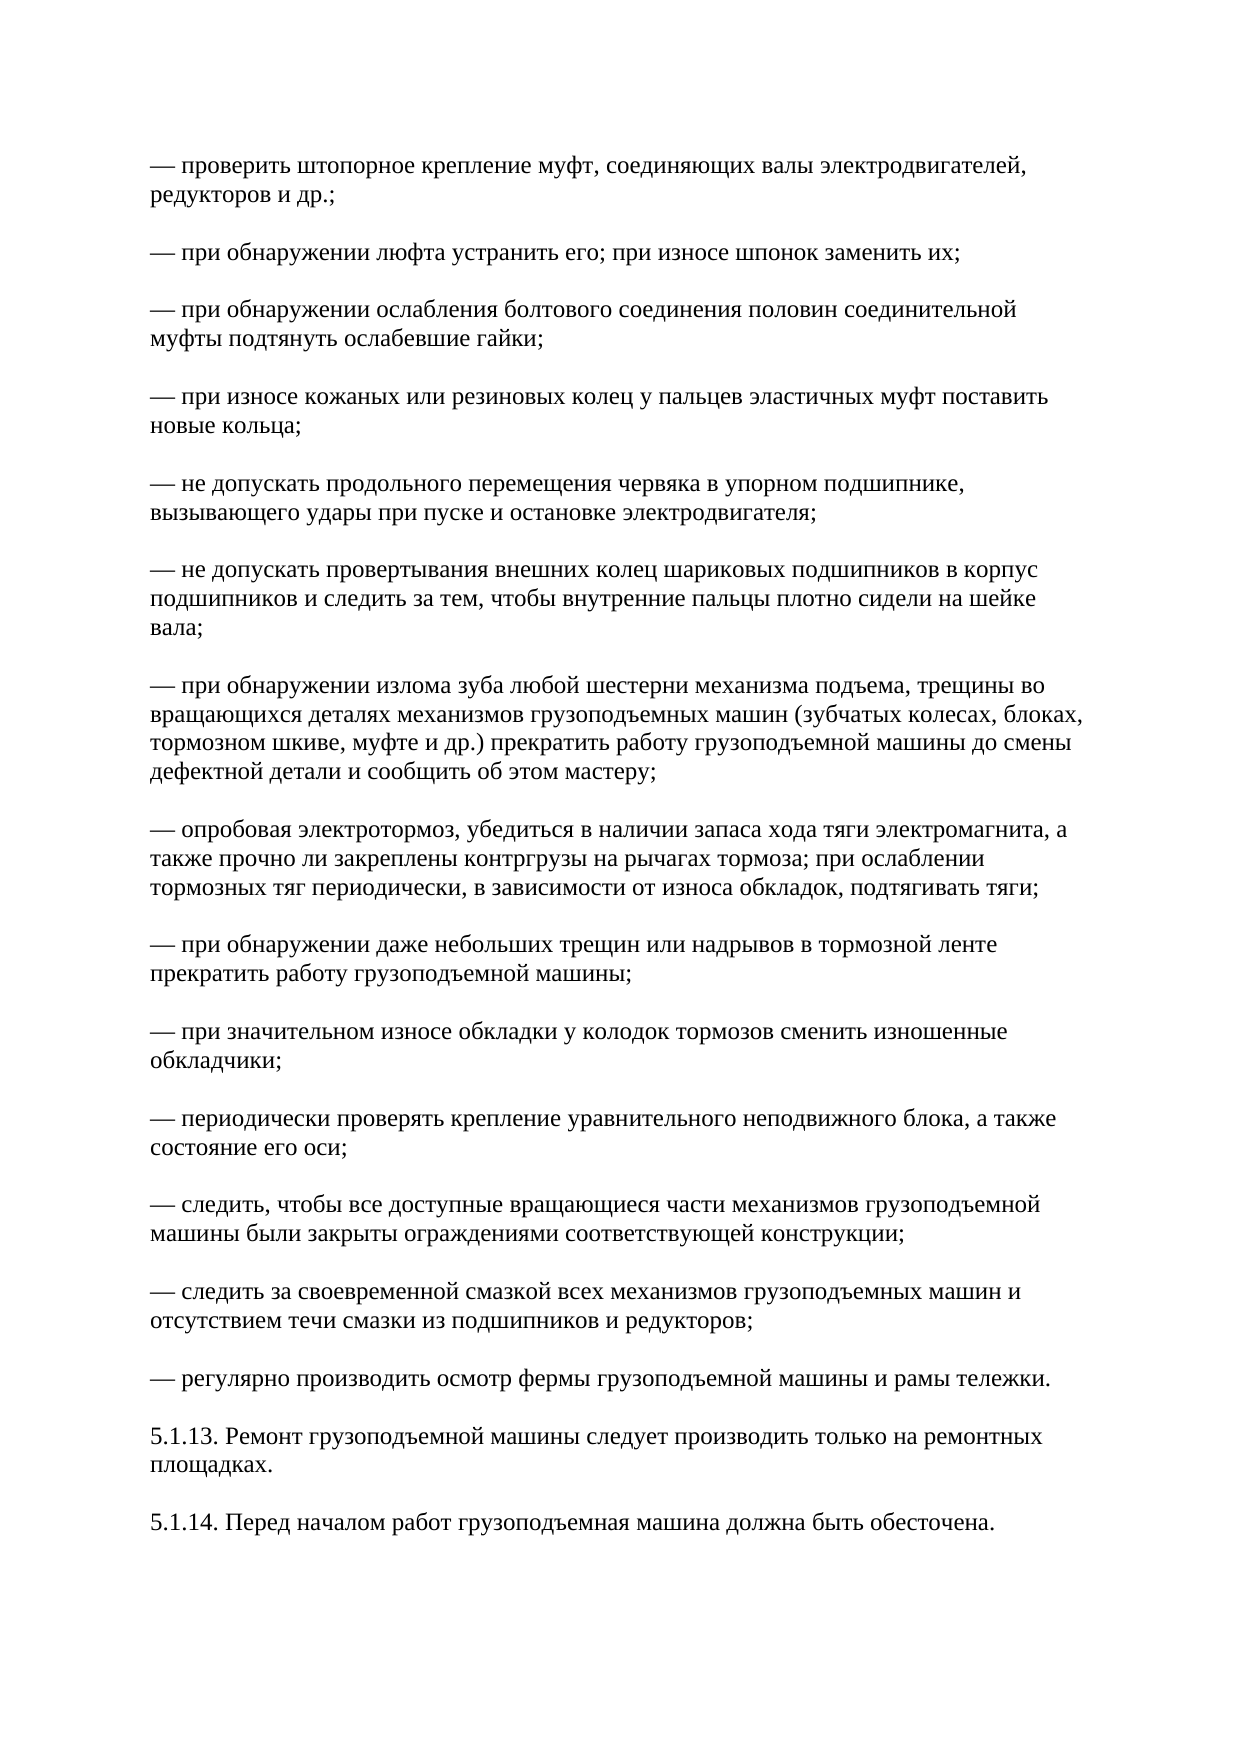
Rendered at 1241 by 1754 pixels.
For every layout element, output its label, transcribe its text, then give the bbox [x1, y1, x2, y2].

text — не допускать продольного перемещения червяка в упорном подшипнике, вызывающего удары при пуске и остановке электродвигателя; [150, 468, 1090, 525]
text — при износе кожаных или резиновых колец у пальцев эластичных муфт поставить новые кольца; [150, 381, 1090, 439]
text — периодически проверять крепление уравнительного неподвижного блока, а также состояние его оси; [150, 1103, 1090, 1160]
text 5.1.13. Ремонт грузоподъемной машины следует производить только на ремонтных площадках. [150, 1421, 1090, 1478]
text — регулярно производить осмотр фермы грузоподъемной машины и рамы тележки. [150, 1363, 1090, 1392]
text — при обнаружении ослабления болтового соединения половин соединительной муфты подтянуть ослабевшие гайки; [150, 294, 1090, 352]
text — при обнаружении излома зуба любой шестерни механизма подъема, трещины во вращающихся деталях механизмов грузоподъемных машин (зубчатых колесах, блоках, тормозном шкиве, муфте и др.) прекратить работу грузоподъемной машины до смены дефектной детали и сообщить об этом мастеру; [150, 670, 1090, 785]
text — не допускать провертывания внешних колец шариковых подшипников в корпус подшипников и следить за тем, чтобы внутренние пальцы плотно сидели на шейке вала; [150, 554, 1090, 641]
text — опробовая электротормоз, убедиться в наличии запаса хода тяги электромагнита, а также прочно ли закреплены контргрузы на рычагах тормоза; при ослаблении тормозных тяг периодически, в зависимости от износа обкладок, подтягивать тяги; [150, 814, 1090, 900]
text — при значительном износе обкладки у колодок тормозов сменить изношенные обкладчики; [150, 1016, 1090, 1074]
text 5.1.14. Перед началом работ грузоподъемная машина должна быть обесточена. [150, 1507, 1090, 1536]
text — следить, чтобы все доступные вращающиеся части механизмов грузоподъемной машины были закрыты ограждениями соответствующей конструкции; [150, 1189, 1090, 1247]
text — следить за своевременной смазкой всех механизмов грузоподъемных машин и отсутствием течи смазки из подшипников и редукторов; [150, 1276, 1090, 1334]
text — проверить штопорное крепление муфт, соединяющих валы электродвигателей, редукторов и др.; [150, 150, 1090, 207]
text — при обнаружении даже небольших трещин или надрывов в тормозной ленте прекратить работу грузоподъемной машины; [150, 929, 1090, 987]
text — при обнаружении люфта устранить его; при износе шпонок заменить их; [150, 237, 1090, 265]
